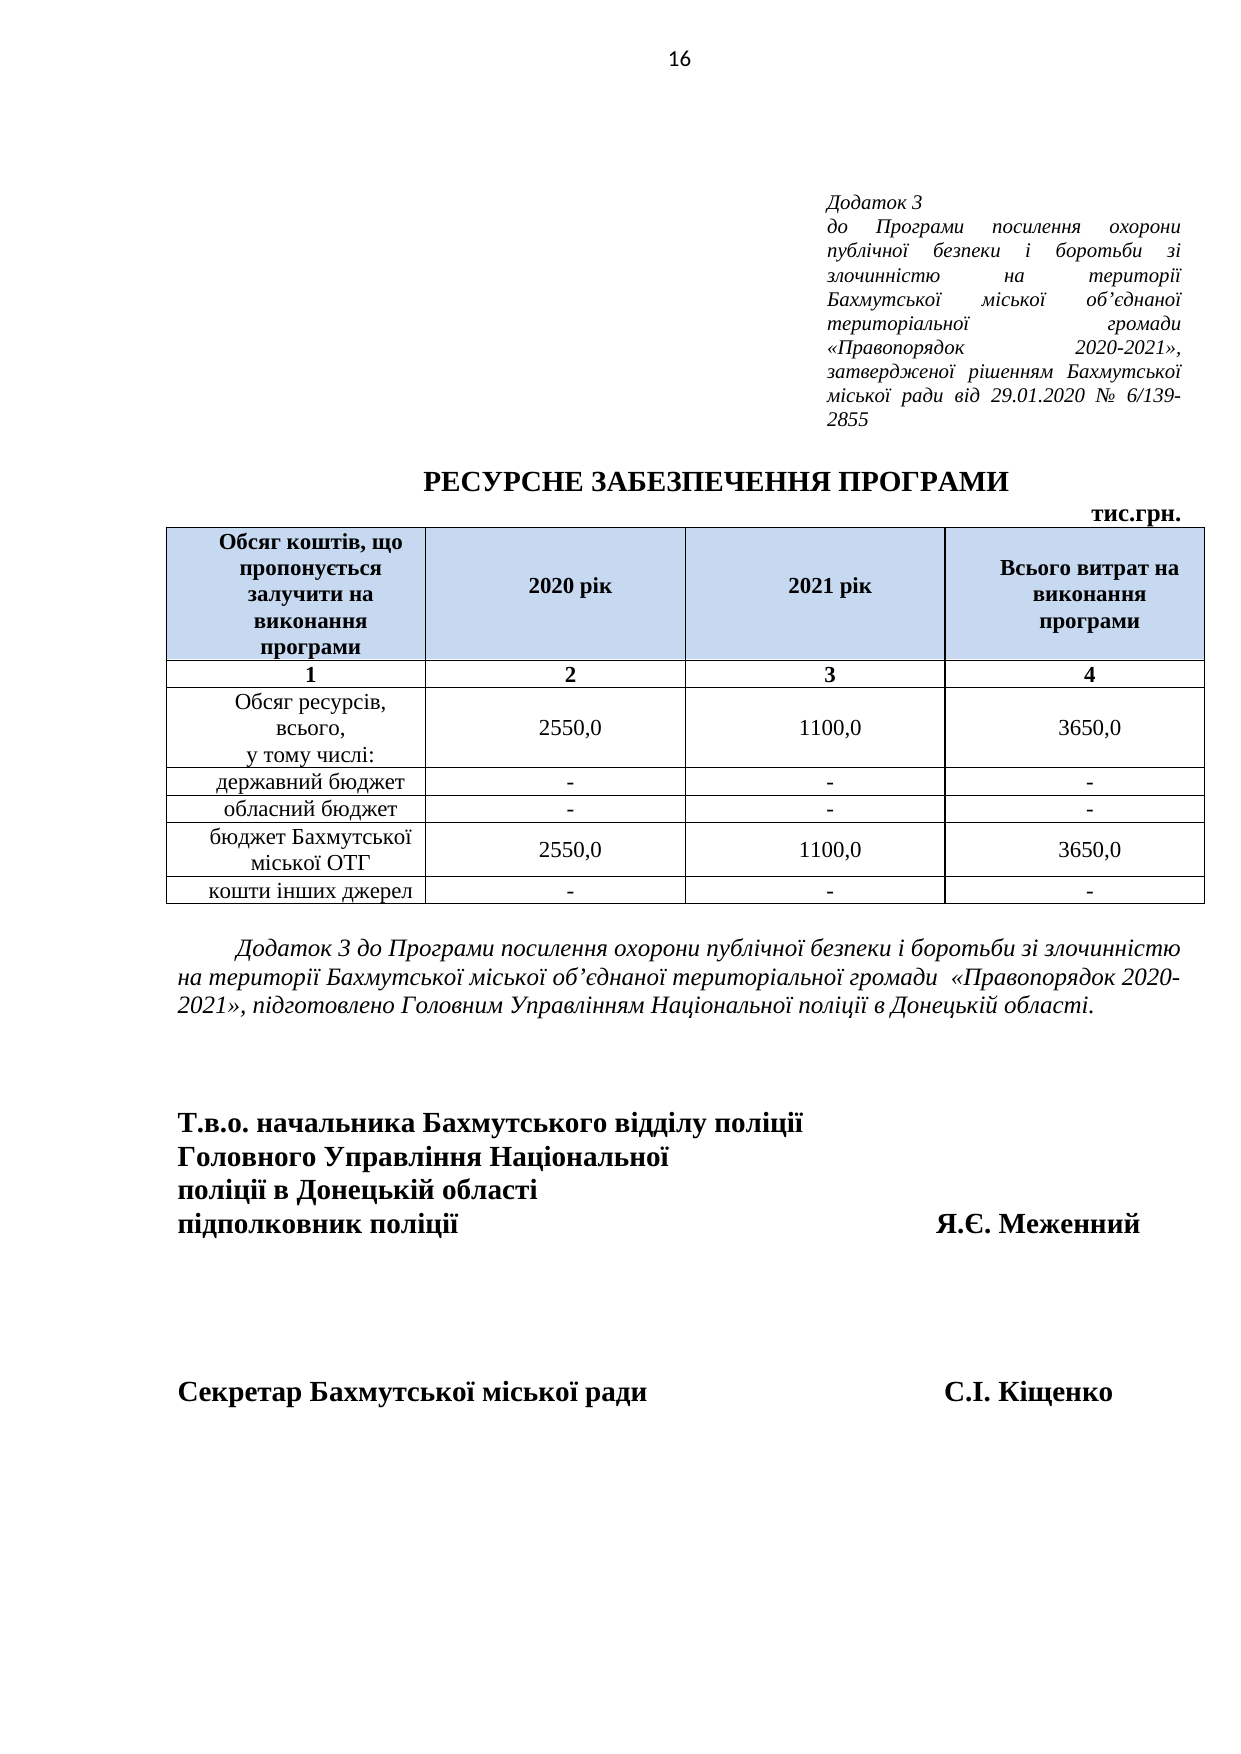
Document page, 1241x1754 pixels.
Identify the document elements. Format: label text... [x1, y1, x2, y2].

text підполковник поліції Я.Є. Меженний [177, 1206, 1181, 1239]
text РЕСУРСНЕ ЗАБЕЗПЕЧЕННЯ ПРОГРАМИ [177, 464, 1181, 498]
table_cell - [686, 877, 944, 903]
text Додаток 3 [827, 190, 1181, 214]
table_cell - [946, 768, 1204, 794]
table_cell 3650,0 [946, 688, 1204, 767]
table_cell обласний бюджет [167, 796, 425, 822]
table_cell 2550,0 [426, 823, 685, 876]
text Секретар Бахмутської міської ради С.І. Кіщенко [177, 1374, 1181, 1407]
table_cell 3650,0 [946, 823, 1204, 876]
table_header 2021 рік [686, 528, 944, 659]
text тис.грн. [177, 498, 1181, 527]
table_cell - [946, 877, 1204, 903]
table_cell 3 [686, 661, 944, 687]
table_cell Обсяг ресурсів, всього, у тому числі: [167, 688, 425, 767]
table_cell 2550,0 [426, 688, 685, 767]
table_cell - [426, 796, 685, 822]
text до Програми посилення охорони публічної безпеки і боротьби зі злочинністю на території Бахмутської міської об’єднаної територіальної громади «Правопорядок 2020-2021», затвердженої рішенням Бахмутської міської ради від 29.01.2020 № 6/139-2855 [827, 214, 1181, 431]
table_cell - [426, 877, 685, 903]
text Додаток 3 до Програми посилення охорони публічної безпеки і боротьби зі злочинністю на території Бахмутської міської об’єднаної територіальної громади «Правопорядок 2020-2021», підготовлено Головним Управлінням Національної поліції в Донецькій області. [177, 933, 1181, 1019]
table_cell 4 [946, 661, 1204, 687]
table_cell 1 [167, 661, 425, 687]
text поліції в Донецькій області [177, 1172, 1181, 1206]
table_cell - [686, 768, 944, 794]
table_cell - [426, 768, 685, 794]
text Т.в.о. начальника Бахмутського відділу поліції [177, 1105, 1181, 1139]
table_cell 1100,0 [686, 688, 944, 767]
table_header 2020 рік [426, 528, 685, 659]
table_cell 1100,0 [686, 823, 944, 876]
text Головного Управління Національної [177, 1139, 1181, 1172]
table_cell - [946, 796, 1204, 822]
table_cell 2 [426, 661, 685, 687]
table_cell бюджет Бахмутської міської ОТГ [167, 823, 425, 876]
table_cell - [686, 796, 944, 822]
table_header Обсяг коштів, що пропонується залучити на виконання програми [167, 528, 425, 659]
table_cell державний бюджет [167, 768, 425, 794]
table_cell кошти інших джерел [167, 877, 425, 903]
table_header Всього витрат на виконання програми [946, 528, 1204, 659]
